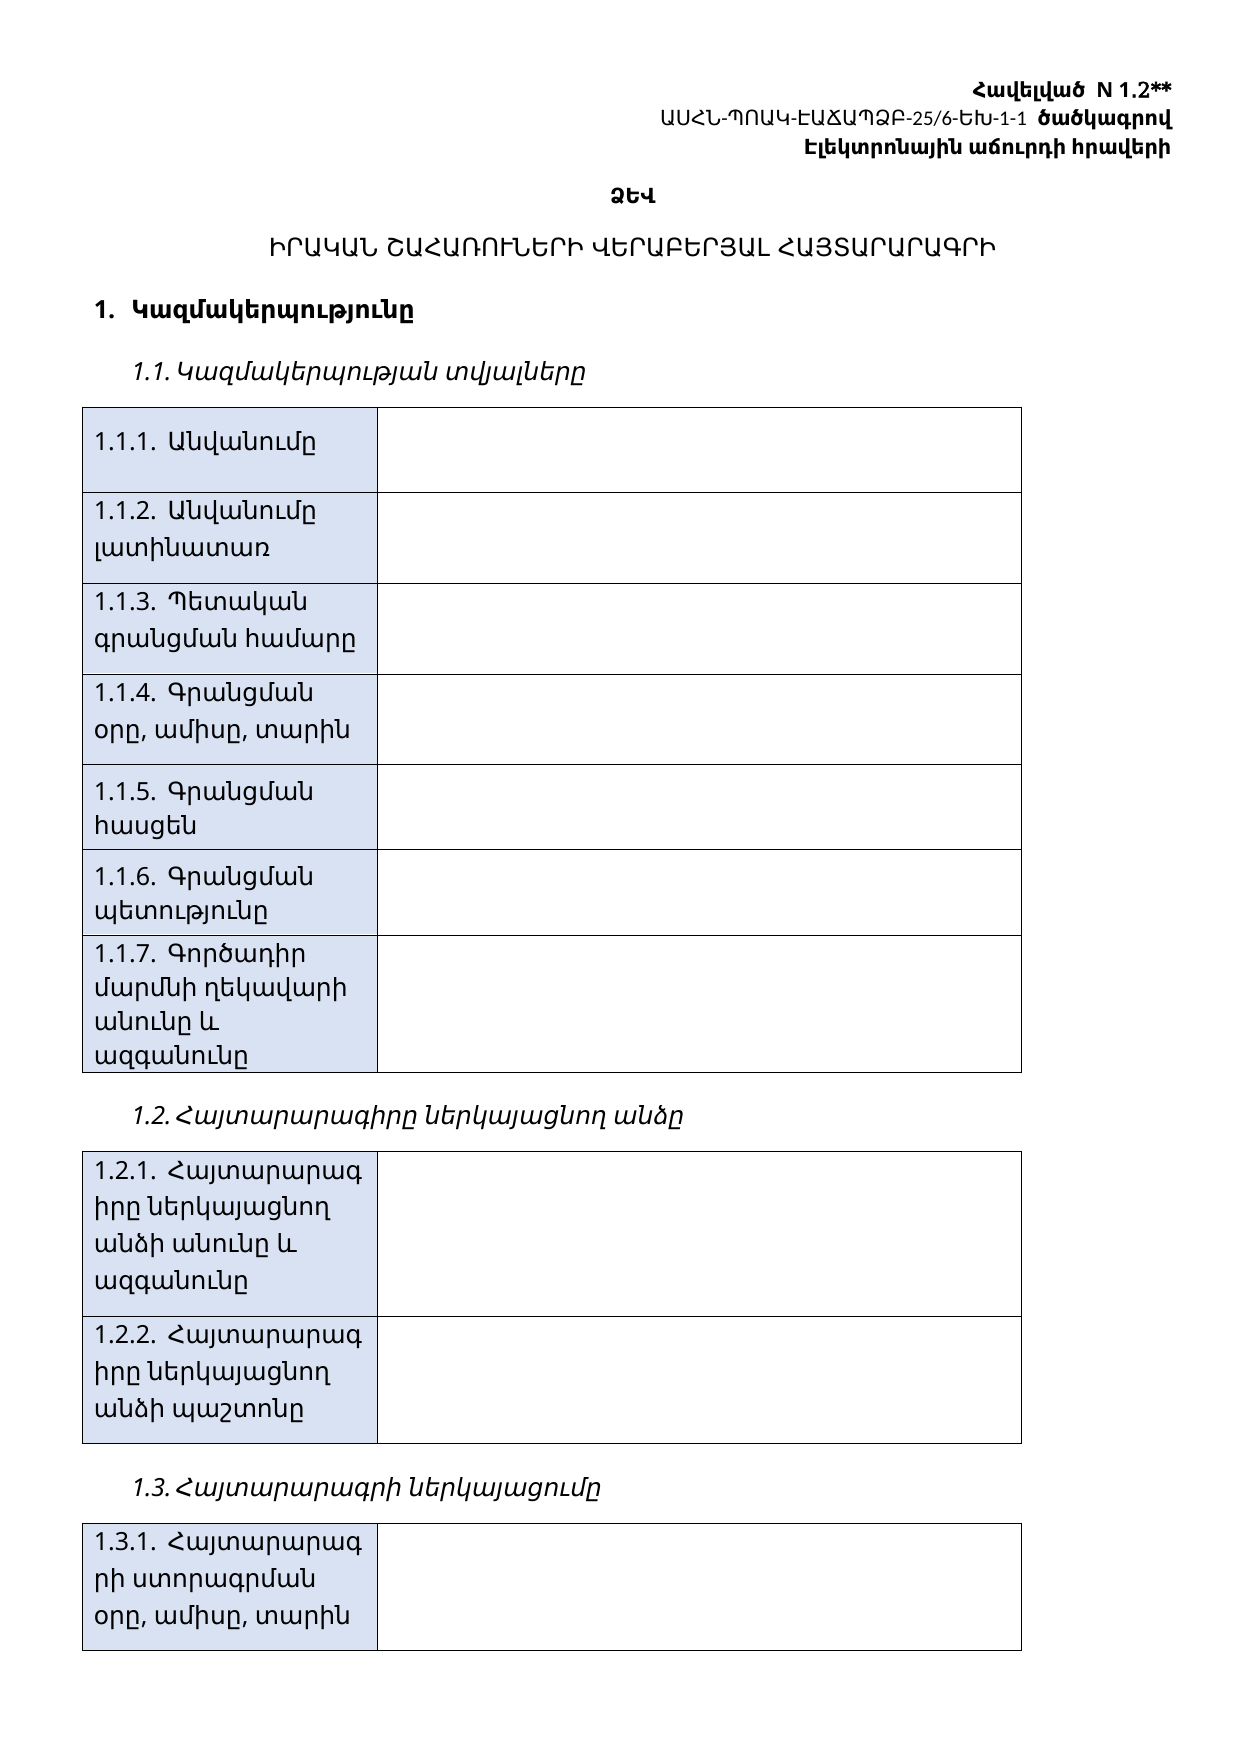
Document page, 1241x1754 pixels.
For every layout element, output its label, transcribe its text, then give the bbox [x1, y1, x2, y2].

table_cell Պետական գրանցման համարը [83, 584, 377, 673]
table_cell [378, 936, 1021, 1072]
table_cell [378, 675, 1021, 764]
table_cell Գրանցման հասցեն [83, 765, 377, 849]
table_header [378, 1524, 1021, 1650]
table_cell [378, 584, 1021, 673]
table_header Հայտարարագրի ստորագրման օրը, ամիսը, տարին [83, 1524, 377, 1650]
text ԱՍՀՆ-ՊՈԱԿ-ԷԱՃԱՊՁԲ-25/6-ԵԽ-1-1 ծածկագրով [94, 103, 1171, 132]
table_cell [378, 1317, 1021, 1443]
table_header [378, 1152, 1021, 1316]
text ԻՐԱԿԱՆ ՇԱՀԱՌՈՒՆԵՐԻ ՎԵՐԱԲԵՐՅԱԼ ՀԱՅՏԱՐԱՐԱԳՐԻ [94, 233, 1171, 262]
text ՁԵՎ [94, 184, 1171, 209]
table_cell Գործադիր մարմնի ղեկավարի անունը և ազգանունը [83, 936, 377, 1072]
table_cell Հայտարարագիրը ներկայացնող անձի պաշտոնը [83, 1317, 377, 1443]
table_cell Անվանումը լատինատառ [83, 493, 377, 583]
text Էլեկտրոնային աճուրդի հրավերի [94, 132, 1171, 160]
table_cell [378, 493, 1021, 583]
table_header [378, 408, 1021, 492]
list Կազմակերպության տվյալները [131, 353, 1171, 387]
list Կազմակերպությունը [94, 291, 1171, 326]
list Հայտարարագրի ներկայացումը [131, 1469, 1171, 1503]
table_header Անվանումը [83, 408, 377, 492]
list Հայտարարագիրը ներկայացնող անձը [131, 1098, 1171, 1132]
table_cell [378, 850, 1021, 934]
table_cell Գրանցման պետությունը [83, 850, 377, 934]
table_header Հայտարարագիրը ներկայացնող անձի անունը և ազգանունը [83, 1152, 377, 1316]
table_cell Գրանցման օրը, ամիսը, տարին [83, 675, 377, 764]
table_cell [378, 765, 1021, 849]
text Հավելված N 1․2** [94, 75, 1171, 103]
